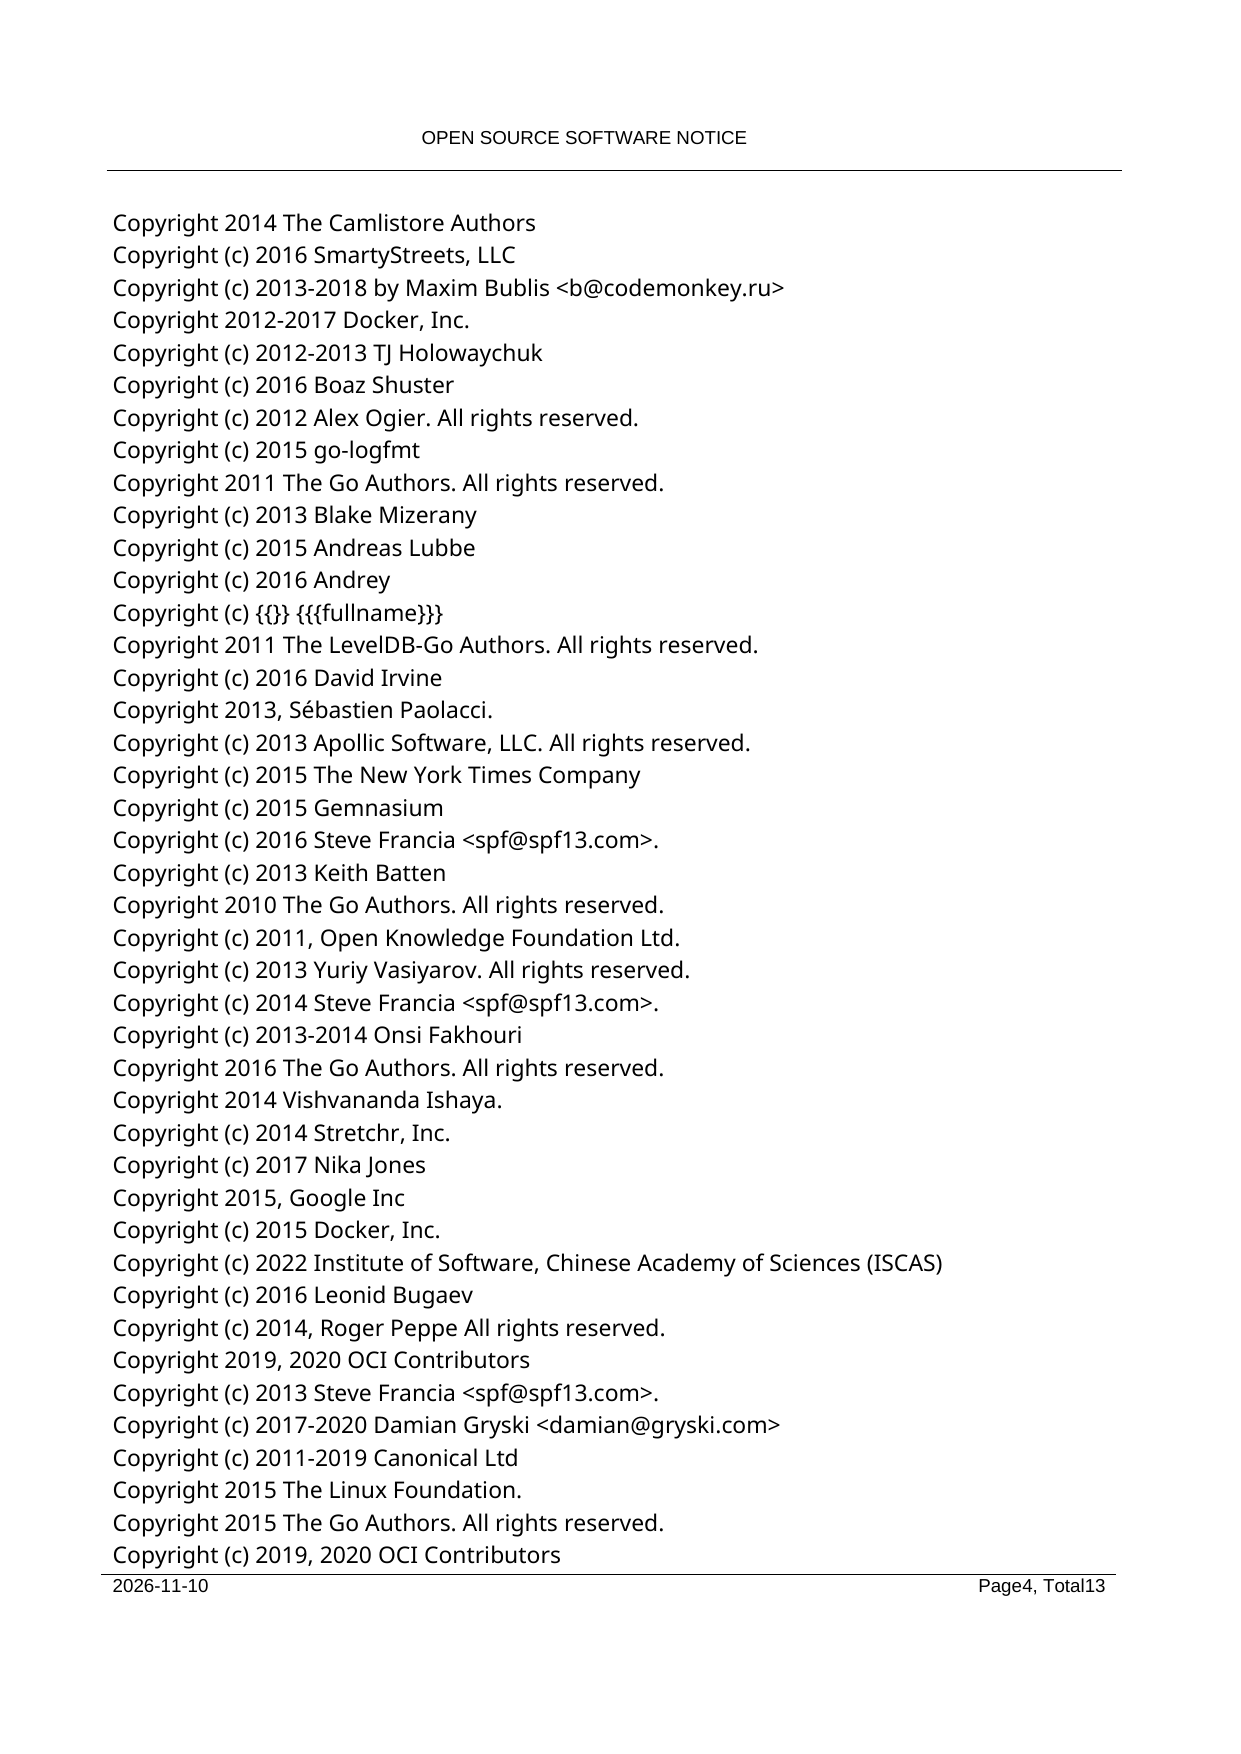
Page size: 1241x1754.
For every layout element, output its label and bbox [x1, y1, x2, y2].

text [112, 206, 1128, 1571]
